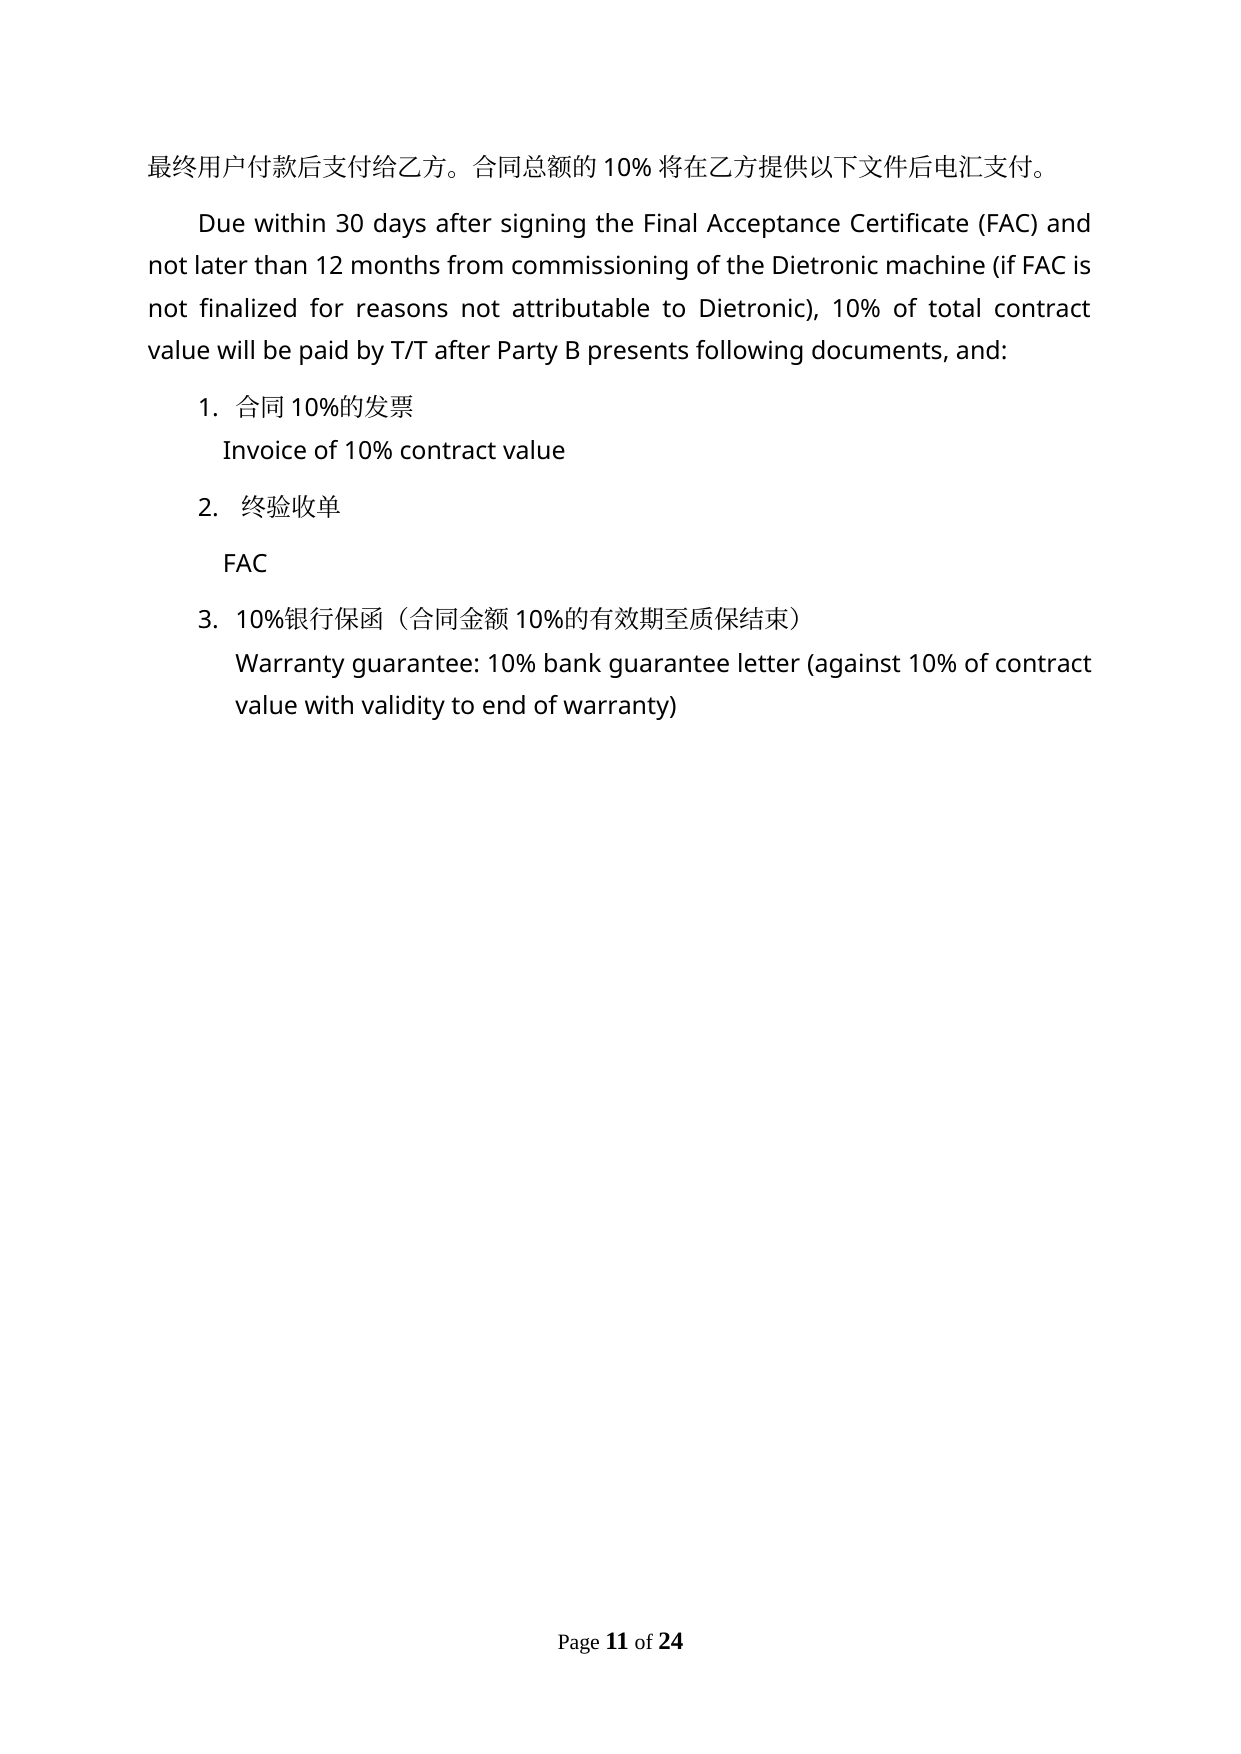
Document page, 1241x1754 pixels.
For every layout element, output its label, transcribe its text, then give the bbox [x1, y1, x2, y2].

list 终验收单 [198, 488, 1092, 524]
text FAC [198, 545, 1092, 579]
text Invoice of 10% contract value [148, 433, 1092, 467]
list 合同10%的发票 [198, 388, 1092, 424]
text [148, 148, 1092, 184]
list Warranty guarantee: 10% bank guarantee letter (against 10% of contract value with validity to end of warranty) [235, 645, 1092, 722]
text Due within 30 days after signing the Final Acceptance Certificate (FAC) and not later than 12 months from commissioning of the Dietronic machine (if FAC is not finalized for reasons not attributable to Dietronic), 10% of total contract value will be paid by T/T after Party B presents following documents, and: [148, 205, 1092, 367]
list 10%银行保函（合同金额10%的有效期至质保结束） [198, 600, 1092, 636]
